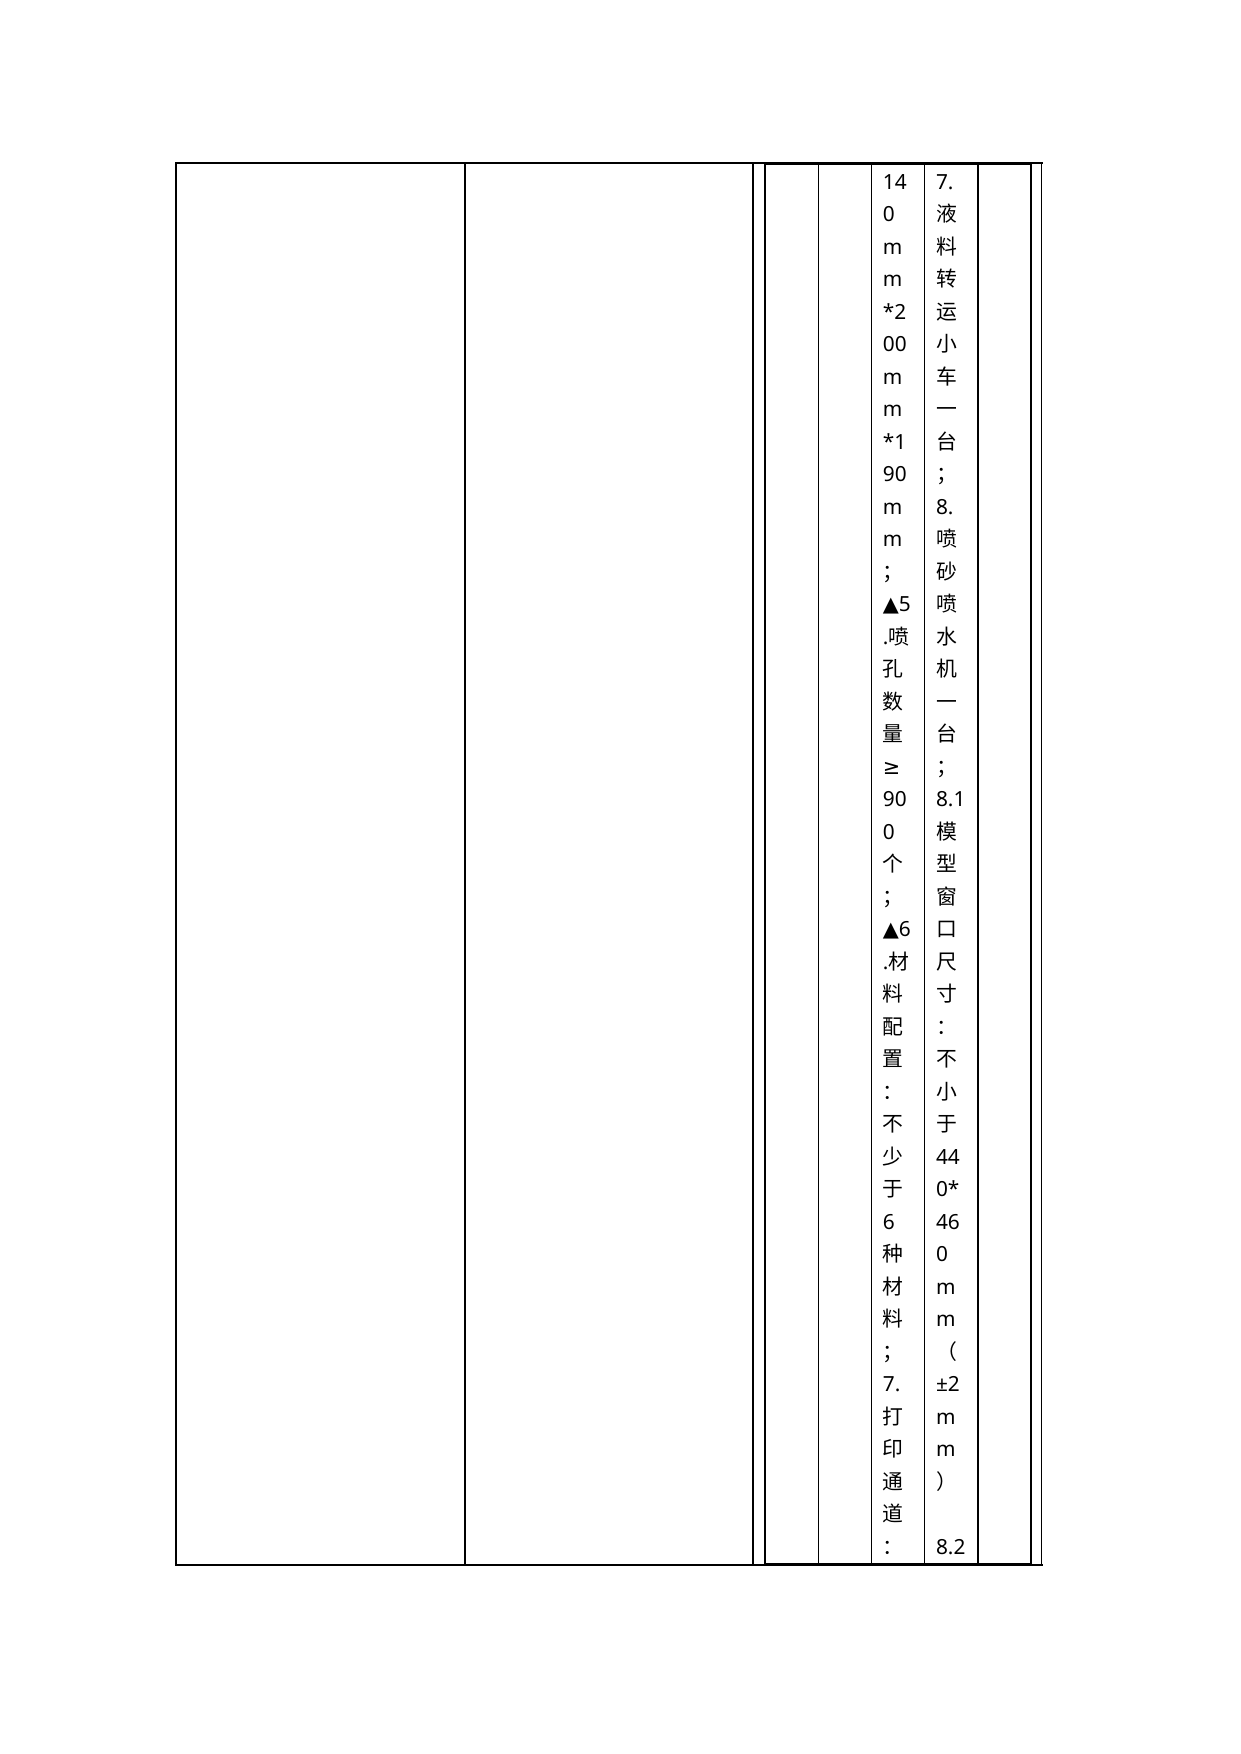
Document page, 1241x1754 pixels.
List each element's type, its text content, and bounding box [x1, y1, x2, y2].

table_cell [872, 165, 924, 1563]
table_cell 1 [177, 164, 464, 1564]
table_cell [1032, 164, 1041, 1564]
table_cell [925, 165, 977, 1563]
table_cell [819, 165, 871, 1563]
table_cell [979, 165, 1030, 1563]
table_cell [766, 165, 818, 1563]
table_cell [466, 164, 752, 1564]
table_cell [754, 164, 764, 1564]
